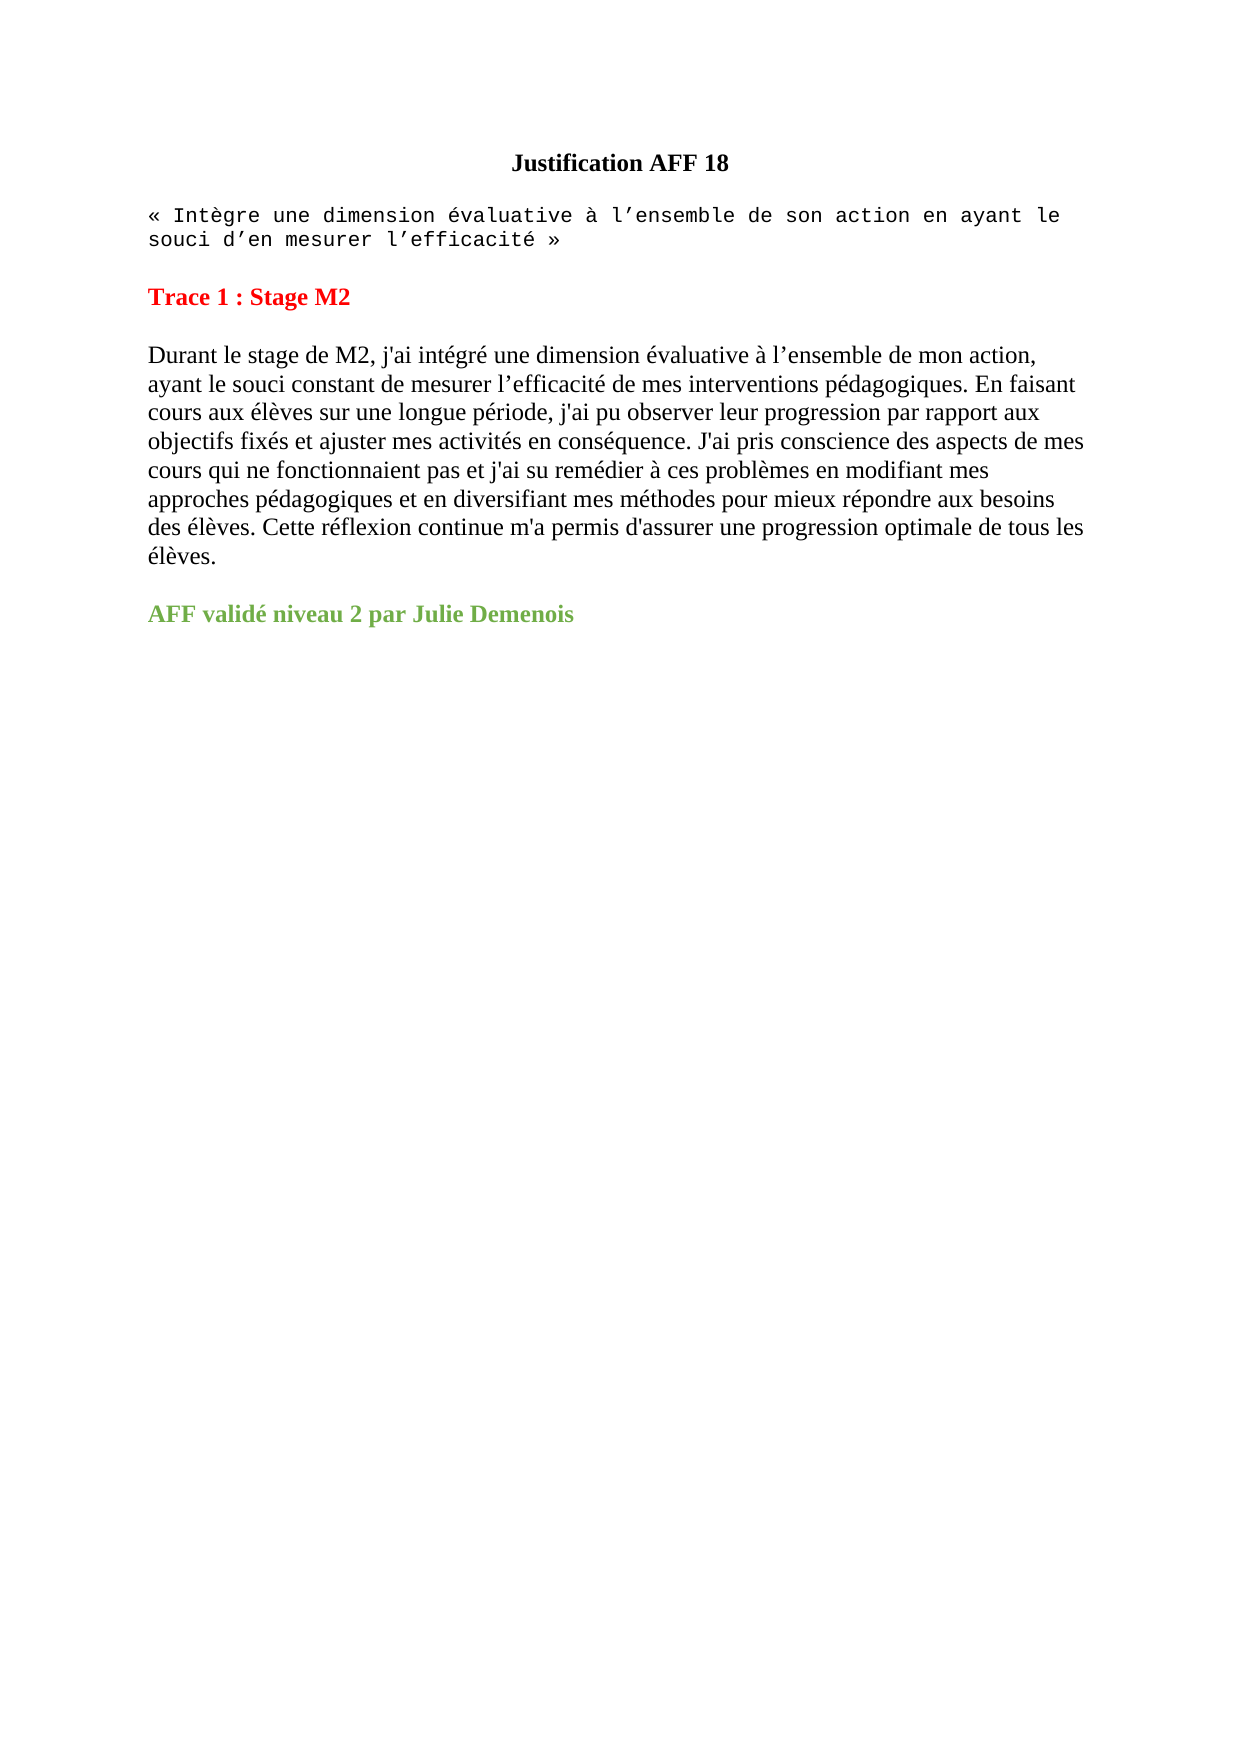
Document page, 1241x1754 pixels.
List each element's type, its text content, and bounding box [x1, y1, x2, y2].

text « Intègre une dimension évaluative à l’ensemble de son action en ayant le souci d’en mesurer l’efficacité » [148, 206, 1093, 253]
text Durant le stage de M2, j'ai intégré une dimension évaluative à l’ensemble de mon action, ayant le souci constant de mesurer l’efficacité de mes interventions pédagogiques. En faisant cours aux élèves sur une longue période, j'ai pu observer leur progression par rapport aux objectifs fixés et ajuster mes activités en conséquence. J'ai pris conscience des aspects de mes cours qui ne fonctionnaient pas et j'ai su remédier à ces problèmes en modifiant mes approches pédagogiques et en diversifiant mes méthodes pour mieux répondre aux besoins des élèves. Cette réflexion continue m'a permis d'assurer une progression optimale de tous les élèves. [148, 340, 1093, 570]
text Justification AFF 18 [148, 148, 1093, 176]
text Trace 1 : Stage M2 [148, 282, 1093, 311]
text AFF validé niveau 2 par Julie Demenois [148, 599, 1093, 628]
